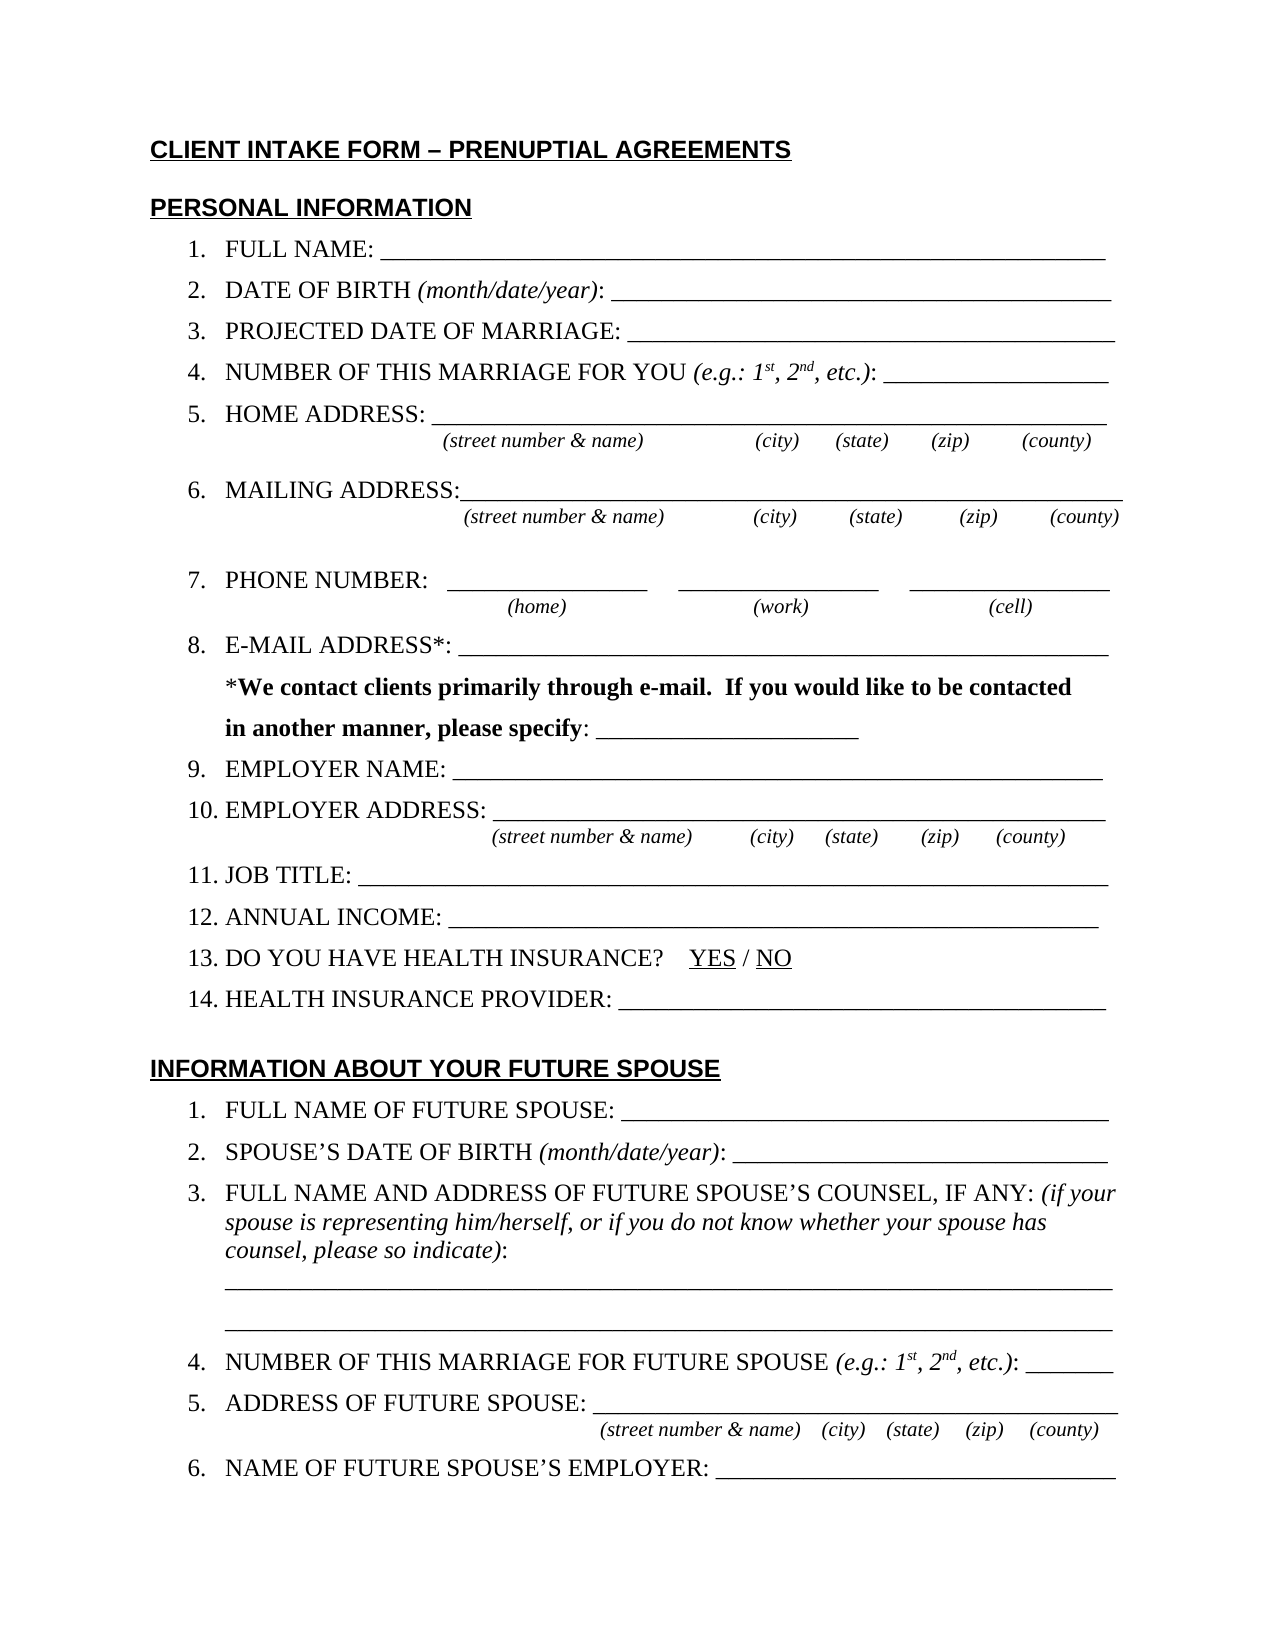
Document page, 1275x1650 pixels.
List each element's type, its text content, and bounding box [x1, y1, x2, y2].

list NUMBER OF THIS MARRIAGE FOR FUTURE SPOUSE (e.g.: 1st, 2nd, etc.): _______ [187, 1347, 1125, 1376]
list PHONE NUMBER: ________________ ________________ ________________ [187, 565, 1125, 594]
list NAME OF FUTURE SPOUSE’S EMPLOYER: ________________________________ [187, 1453, 1125, 1482]
text (home) (work) (cell) [450, 594, 1125, 618]
list FULL NAME OF FUTURE SPOUSE: _______________________________________ [187, 1096, 1125, 1124]
text (street number & name) (city) (state) (zip) (county) [375, 1417, 1125, 1441]
list DATE OF BIRTH (month/date/year): ________________________________________ [187, 275, 1125, 304]
text INFORMATION ABOUT YOUR FUTURE SPOUSE [150, 1054, 1125, 1083]
list MAILING ADDRESS:_____________________________________________________ [187, 476, 1125, 504]
list EMPLOYER ADDRESS: _________________________________________________ [187, 795, 1125, 824]
text *We contact clients primarily through e-mail. If you would like to be contacted [225, 672, 1125, 700]
text _______________________________________________________________________ [187, 1306, 1125, 1334]
text Retainer: $ CLIENT INTAKE FORM – PRENUPTIAL AGREEMENTS [150, 135, 1125, 164]
list JOB TITLE: ____________________________________________________________ [187, 861, 1125, 889]
list DO YOU HAVE HEALTH INSURANCE? YES / NO [187, 943, 1125, 972]
text in another manner, please specify: _____________________ [225, 713, 1125, 742]
list PROJECTED DATE OF MARRIAGE: _______________________________________ [187, 316, 1125, 345]
text PERSONAL INFORMATION [150, 192, 1125, 221]
text (street number & name) (city) (state) (zip) (county) [225, 504, 1125, 528]
list HOME ADDRESS: ______________________________________________________ [187, 399, 1125, 427]
text (street number & name) (city) (state) (zip) (county) [375, 427, 1125, 452]
list HEALTH INSURANCE PROVIDER: _______________________________________ [187, 984, 1125, 1013]
list E-MAIL ADDRESS*: ____________________________________________________ [187, 630, 1125, 659]
list EMPLOYER NAME: ____________________________________________________ [187, 754, 1125, 783]
list FULL NAME: __________________________________________________________ [187, 234, 1125, 262]
text (street number & name) (city) (state) (zip) (county) [375, 824, 1125, 848]
list ADDRESS OF FUTURE SPOUSE: __________________________________________ [187, 1388, 1125, 1417]
list SPOUSE’S DATE OF BIRTH (month/date/year): ______________________________ [187, 1137, 1125, 1166]
list NUMBER OF THIS MARRIAGE FOR YOU (e.g.: 1st, 2nd, etc.): __________________ [187, 357, 1125, 386]
list FULL NAME AND ADDRESS OF FUTURE SPOUSE’S COUNSEL, IF ANY: (if your spouse is representing him/herself, or if you do not know whether your spouse has counsel, please so indicate): _______________________________________________________________________ [187, 1178, 1125, 1293]
list ANNUAL INCOME: ____________________________________________________ [187, 902, 1125, 931]
